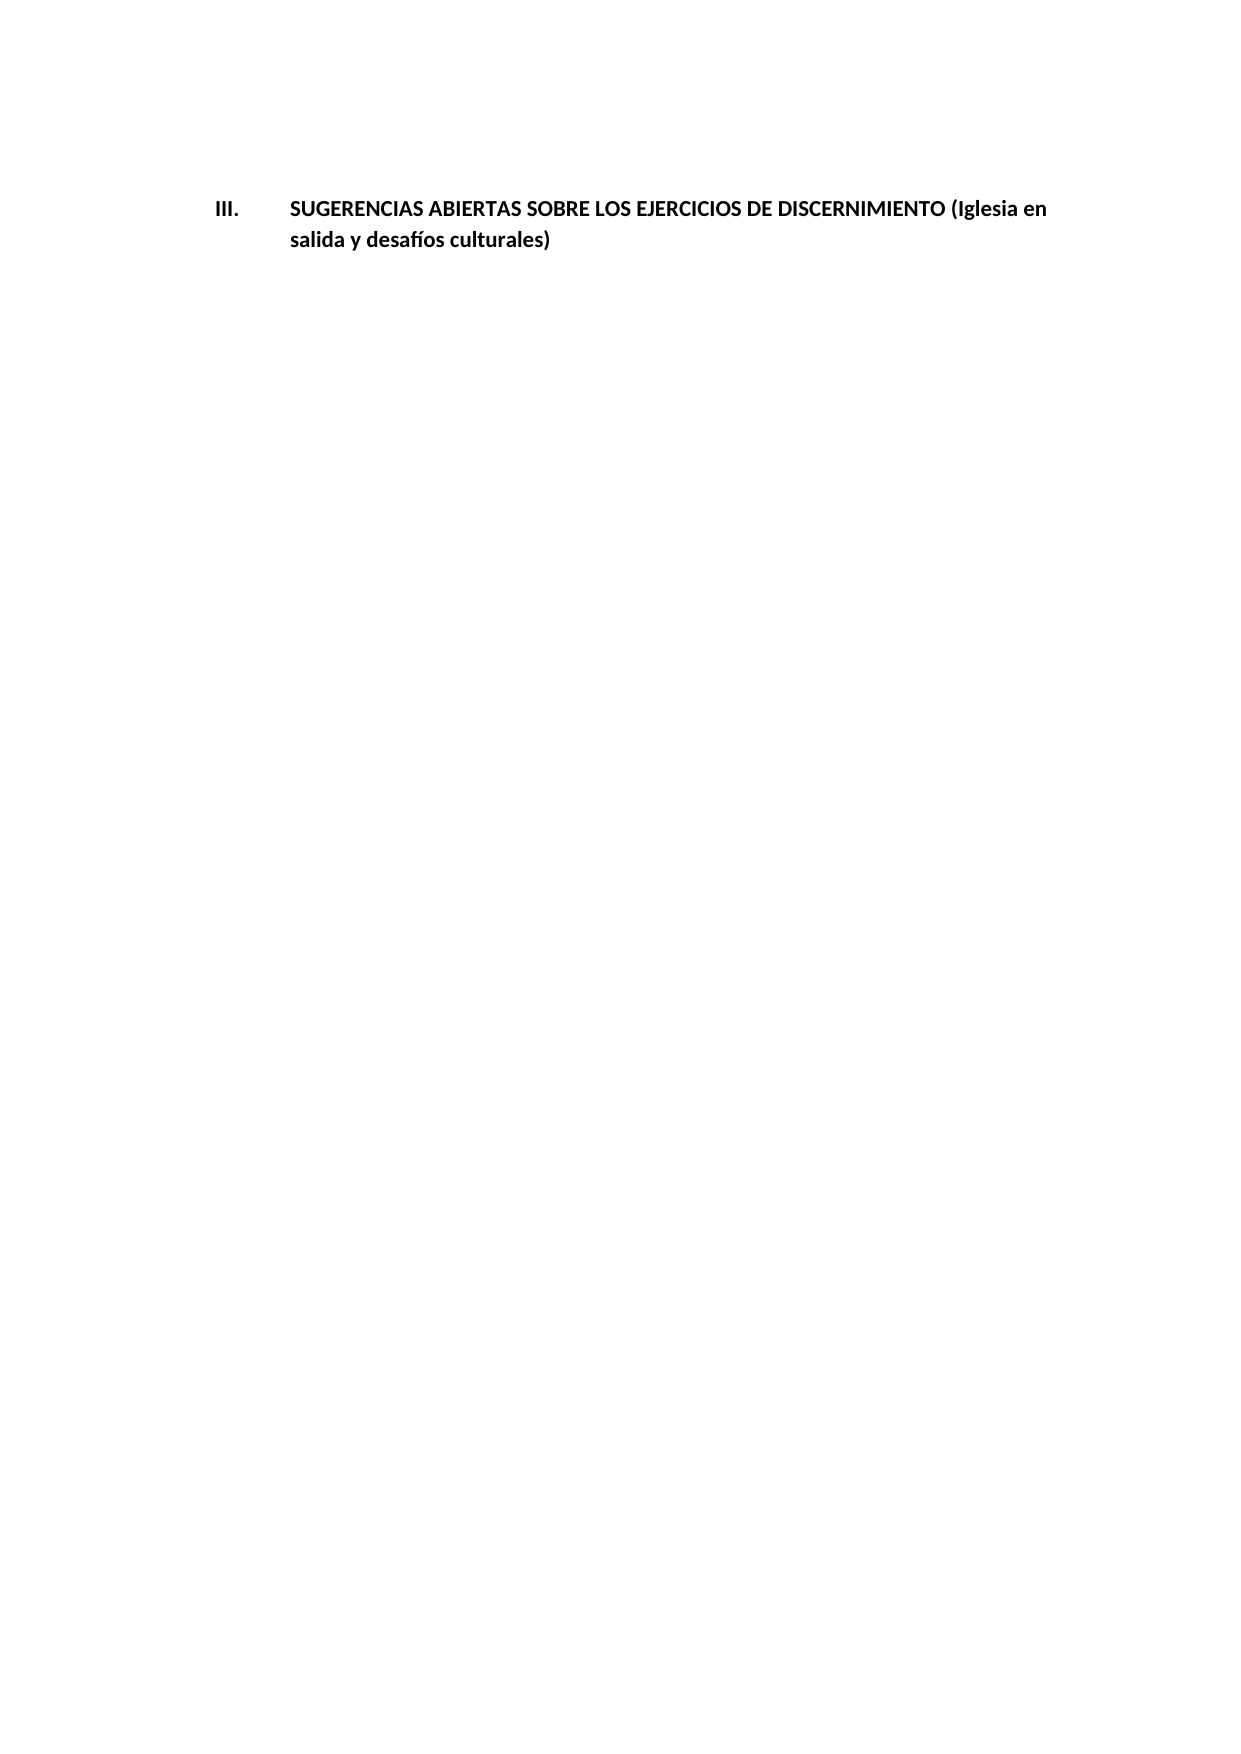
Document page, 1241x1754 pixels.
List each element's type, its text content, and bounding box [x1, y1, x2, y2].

list SUGERENCIAS ABIERTAS SOBRE LOS EJERCICIOS DE DISCERNIMIENTO (Iglesia en salida y desafíos culturales) [215, 194, 1063, 253]
